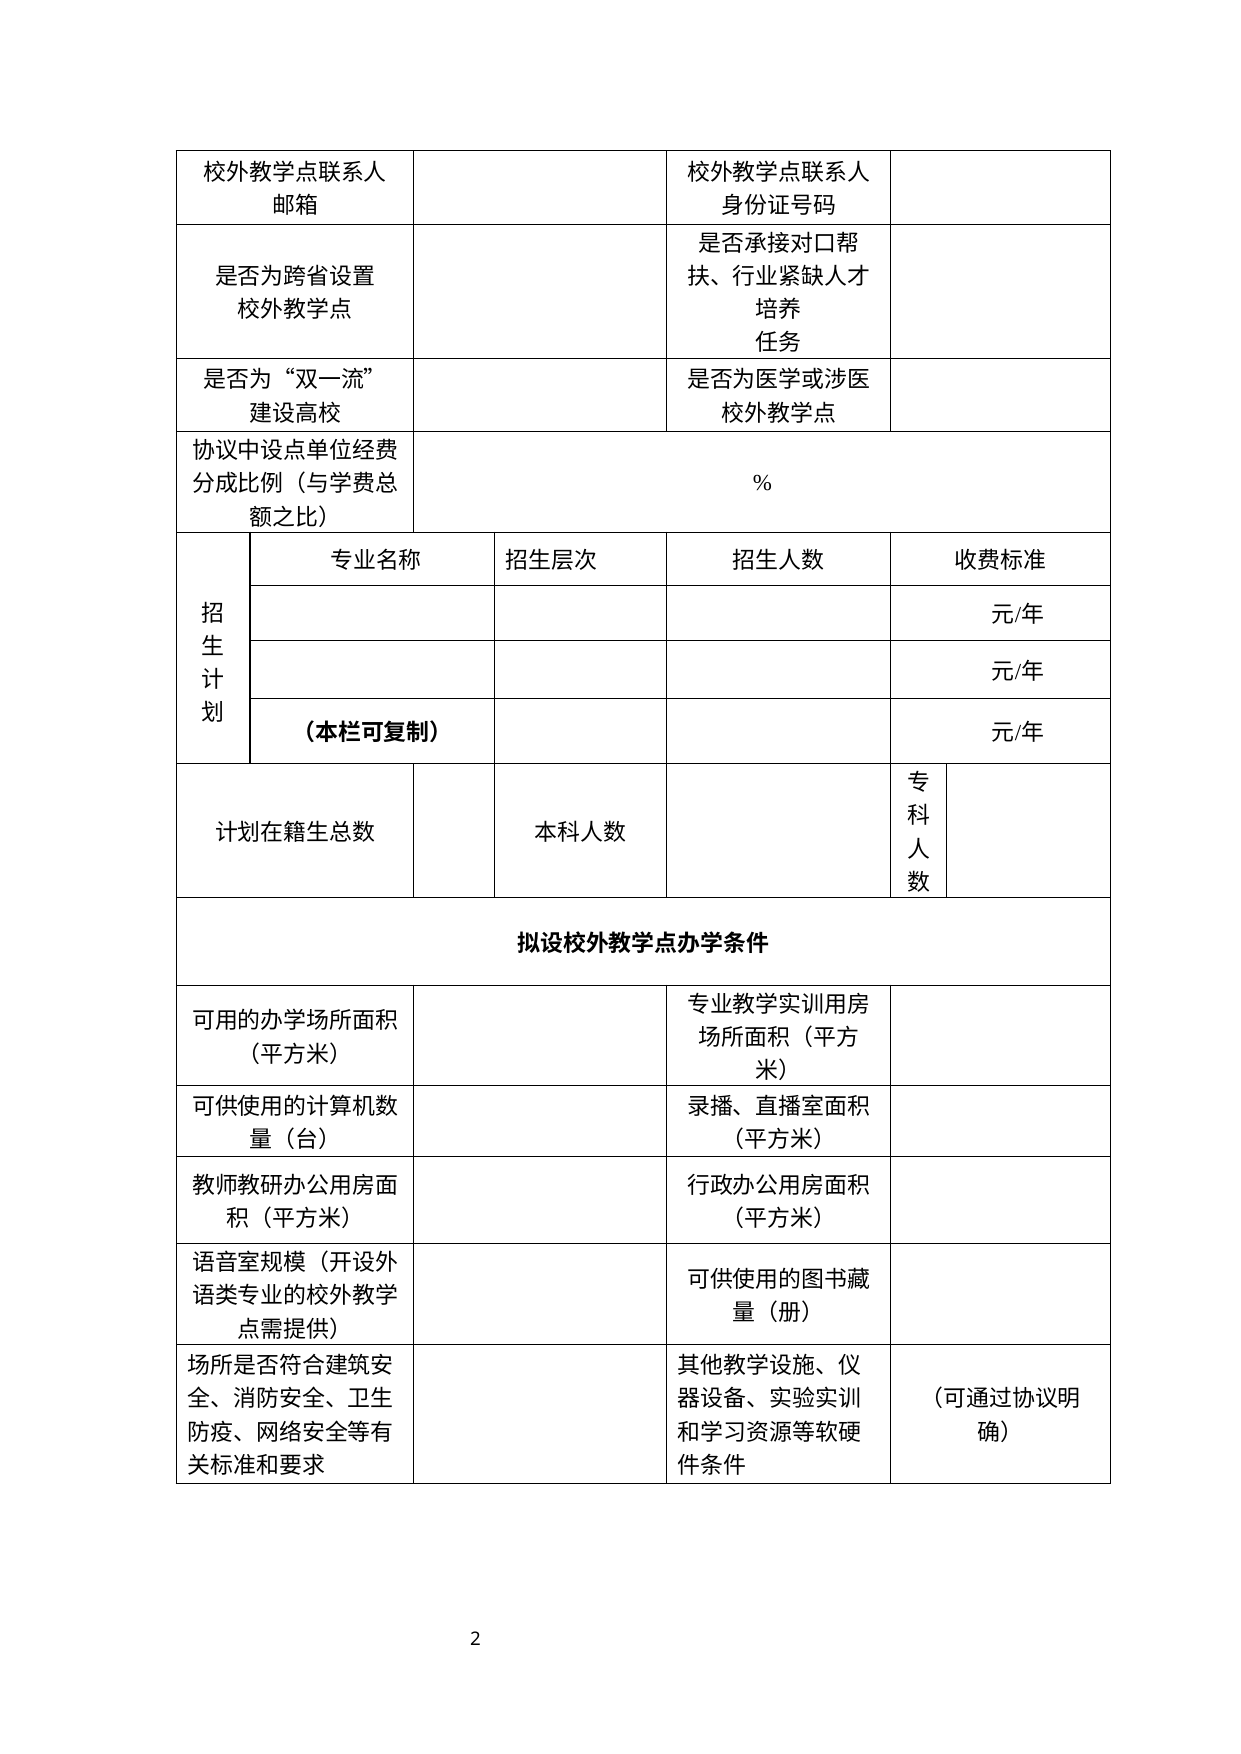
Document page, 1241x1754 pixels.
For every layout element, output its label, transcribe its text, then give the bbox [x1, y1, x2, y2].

table_cell 招生层次 [495, 533, 666, 585]
table_cell 是否为“双一流” 建设高校 [177, 359, 413, 431]
table_cell [495, 641, 666, 698]
table_cell % [414, 432, 1110, 532]
table_cell [947, 764, 1110, 897]
table_cell [251, 641, 494, 698]
table_cell 校外教学点联系人 邮箱 [177, 151, 413, 223]
table_cell [495, 699, 666, 763]
table_cell 场所是否符合建筑安全、消防安全、卫生防疫、网络安全等有关标准和要求 [177, 1345, 413, 1482]
table_cell 可用的办学场所面积（平方米） [177, 986, 413, 1085]
table_cell [414, 1244, 666, 1344]
table_cell 招生人数 [667, 533, 890, 585]
table_cell 专科人数 [891, 764, 946, 897]
table_cell 行政办公用房面积（平方米） [667, 1157, 890, 1243]
table_cell （可通过协议明确） [891, 1345, 1110, 1482]
table_cell 协议中设点单位经费 分成比例（与学费总额之比） [177, 432, 413, 532]
table_cell [414, 986, 666, 1085]
table_cell 专业教学实训用房 场所面积（平方米） [667, 986, 890, 1085]
table_cell [414, 1345, 666, 1482]
table_cell [667, 764, 890, 897]
table_cell [251, 586, 494, 640]
table_cell [891, 1244, 1110, 1344]
table_cell 本科人数 [495, 764, 666, 897]
table_cell [891, 225, 1110, 357]
table_cell [891, 151, 1110, 223]
table_cell [414, 151, 666, 223]
table_cell 校外教学点联系人 身份证号码 [667, 151, 890, 223]
table_cell [414, 225, 666, 357]
table_cell [667, 586, 890, 640]
table_cell [891, 1086, 1110, 1156]
table_cell 收费标准 [891, 533, 1110, 585]
table_cell [891, 1157, 1110, 1243]
table_cell 录播、直播室面积 （平方米） [667, 1086, 890, 1156]
table_cell [414, 1086, 666, 1156]
table_cell 招 生 计 划 [177, 533, 249, 763]
table_cell 可供使用的图书藏量（册） [667, 1244, 890, 1344]
table_cell 拟设校外教学点办学条件 [177, 898, 1110, 984]
table_cell [891, 986, 1110, 1085]
table_cell [414, 1157, 666, 1243]
table_cell [414, 359, 666, 431]
table_cell [414, 764, 494, 897]
table_cell （本栏可复制） [251, 699, 494, 763]
table_cell 计划在籍生总数 [177, 764, 413, 897]
table_cell 元/年 [891, 641, 1110, 698]
table_cell 是否为跨省设置 校外教学点 [177, 225, 413, 357]
table_cell 其他教学设施、仪器设备、实验实训和学习资源等软硬件条件 [667, 1345, 890, 1482]
table_cell 语音室规模（开设外语类专业的校外教学点需提供） [177, 1244, 413, 1344]
table_cell 专业名称 [251, 533, 494, 585]
table_cell [667, 641, 890, 698]
table_cell 是否承接对口帮扶、行业紧缺人才培养 任务 [667, 225, 890, 357]
table_cell 可供使用的计算机数量（台） [177, 1086, 413, 1156]
table_cell [667, 699, 890, 763]
table_cell [495, 586, 666, 640]
table_cell 元/年 [891, 586, 1110, 640]
table_cell 是否为医学或涉医 校外教学点 [667, 359, 890, 431]
table_cell 元/年 [891, 699, 1110, 763]
table_cell 教师教研办公用房面积（平方米） [177, 1157, 413, 1243]
table_cell [891, 359, 1110, 431]
